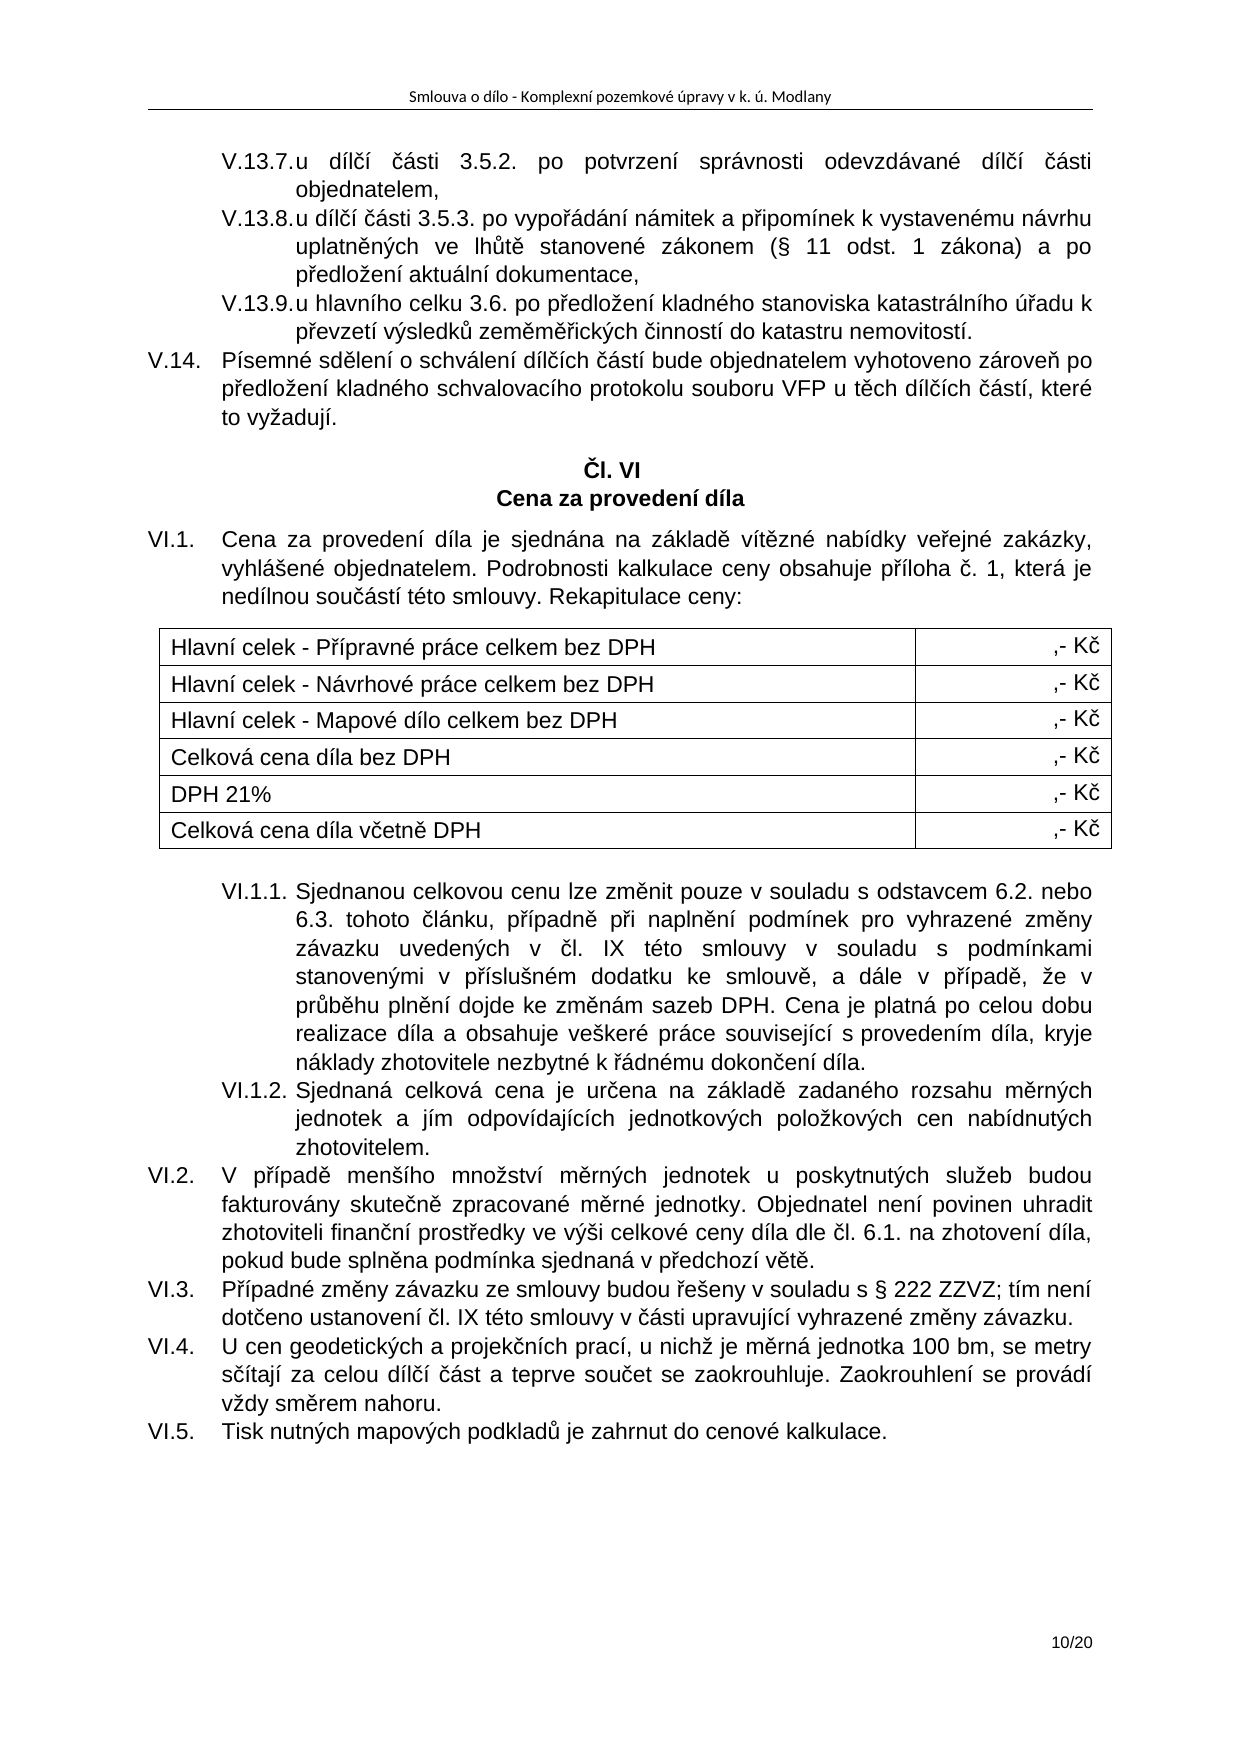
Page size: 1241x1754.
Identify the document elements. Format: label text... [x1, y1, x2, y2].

list Tisk nutných mapových podkladů je zahrnut do cenové kalkulace. [148, 1418, 1093, 1444]
text u hlavního celku 3.6. po předložení kladného stanoviska katastrálního úřadu k převzetí výsledků zeměměřických činností do katastru nemovitostí. [221, 290, 1093, 344]
table_cell ,- Kč [916, 813, 1111, 848]
table_header Hlavní celek - Přípravné práce celkem bez DPH [160, 629, 915, 665]
table_cell Hlavní celek - Mapové dílo celkem bez DPH [160, 703, 915, 738]
table_cell ,- Kč [916, 703, 1111, 738]
table_cell ,- Kč [916, 739, 1111, 775]
text u dílčí části 3.5.2. po potvrzení správnosti odevzdávané dílčí části objednatelem, [221, 148, 1093, 202]
table_cell Hlavní celek - Návrhové práce celkem bez DPH [160, 666, 915, 702]
list U cen geodetických a projekčních prací, u nichž je měrná jednotka 100 bm, se metry sčítají za celou dílčí část a teprve součet se zaokrouhluje. Zaokrouhlení se provádí vždy směrem nahoru. [148, 1333, 1093, 1416]
text Sjednaná celková cena je určena na základě zadaného rozsahu měrných jednotek a jím odpovídajících jednotkových položkových cen nabídnutých zhotovitelem. [221, 1077, 1093, 1160]
list Písemné sdělení o schválení dílčích částí bude objednatelem vyhotoveno zároveň po předložení kladného schvalovacího protokolu souboru VFP u těch dílčích částí, které to vyžadují. [148, 347, 1093, 430]
text Sjednanou celkovou cenu lze změnit pouze v souladu s odstavcem 6.2. nebo 6.3. tohoto článku, případně při naplnění podmínek pro vyhrazené změny závazku uvedených v čl. IX této smlouvy v souladu s podmínkami stanovenými v příslušném dodatku ke smlouvě, a dále v případě, že v průběhu plnění dojde ke změnám sazeb DPH. Cena je platná po celou dobu realizace díla a obsahuje veškeré práce související s provedením díla, kryje náklady zhotovitele nezbytné k řádnému dokončení díla. [221, 878, 1093, 1075]
text Cena za provedení díla [148, 457, 1093, 512]
list V případě menšího množství měrných jednotek u poskytnutých služeb budou fakturovány skutečně zpracované měrné jednotky. Objednatel není povinen uhradit zhotoviteli finanční prostředky ve výši celkové ceny díla dle čl. 6.1. na zhotovení díla, pokud bude splněna podmínka sjednaná v předchozí větě. [148, 1162, 1093, 1274]
table_cell DPH 21% [160, 776, 915, 812]
list Případné změny závazku ze smlouvy budou řešeny v souladu s § 222 ZZVZ; tím není dotčeno ustanovení čl. IX této smlouvy v části upravující vyhrazené změny závazku. [148, 1276, 1093, 1331]
text u dílčí části 3.5.3. po vypořádání námitek a připomínek k vystavenému návrhu uplatněných ve lhůtě stanovené zákonem (§ 11 odst. 1 zákona) a po předložení aktuální dokumentace, [221, 204, 1093, 288]
table_cell ,- Kč [916, 776, 1111, 812]
table_header ,- Kč [916, 629, 1111, 665]
table_cell Celková cena díla bez DPH [160, 739, 915, 775]
list Cena za provedení díla je sjednána na základě vítězné nabídky veřejné zakázky, vyhlášené objednatelem. Podrobnosti kalkulace ceny obsahuje příloha č. 1, která je nedílnou součástí této smlouvy. Rekapitulace ceny: [148, 526, 1093, 609]
table_cell ,- Kč [916, 666, 1111, 702]
table_cell Celková cena díla včetně DPH [160, 813, 915, 848]
